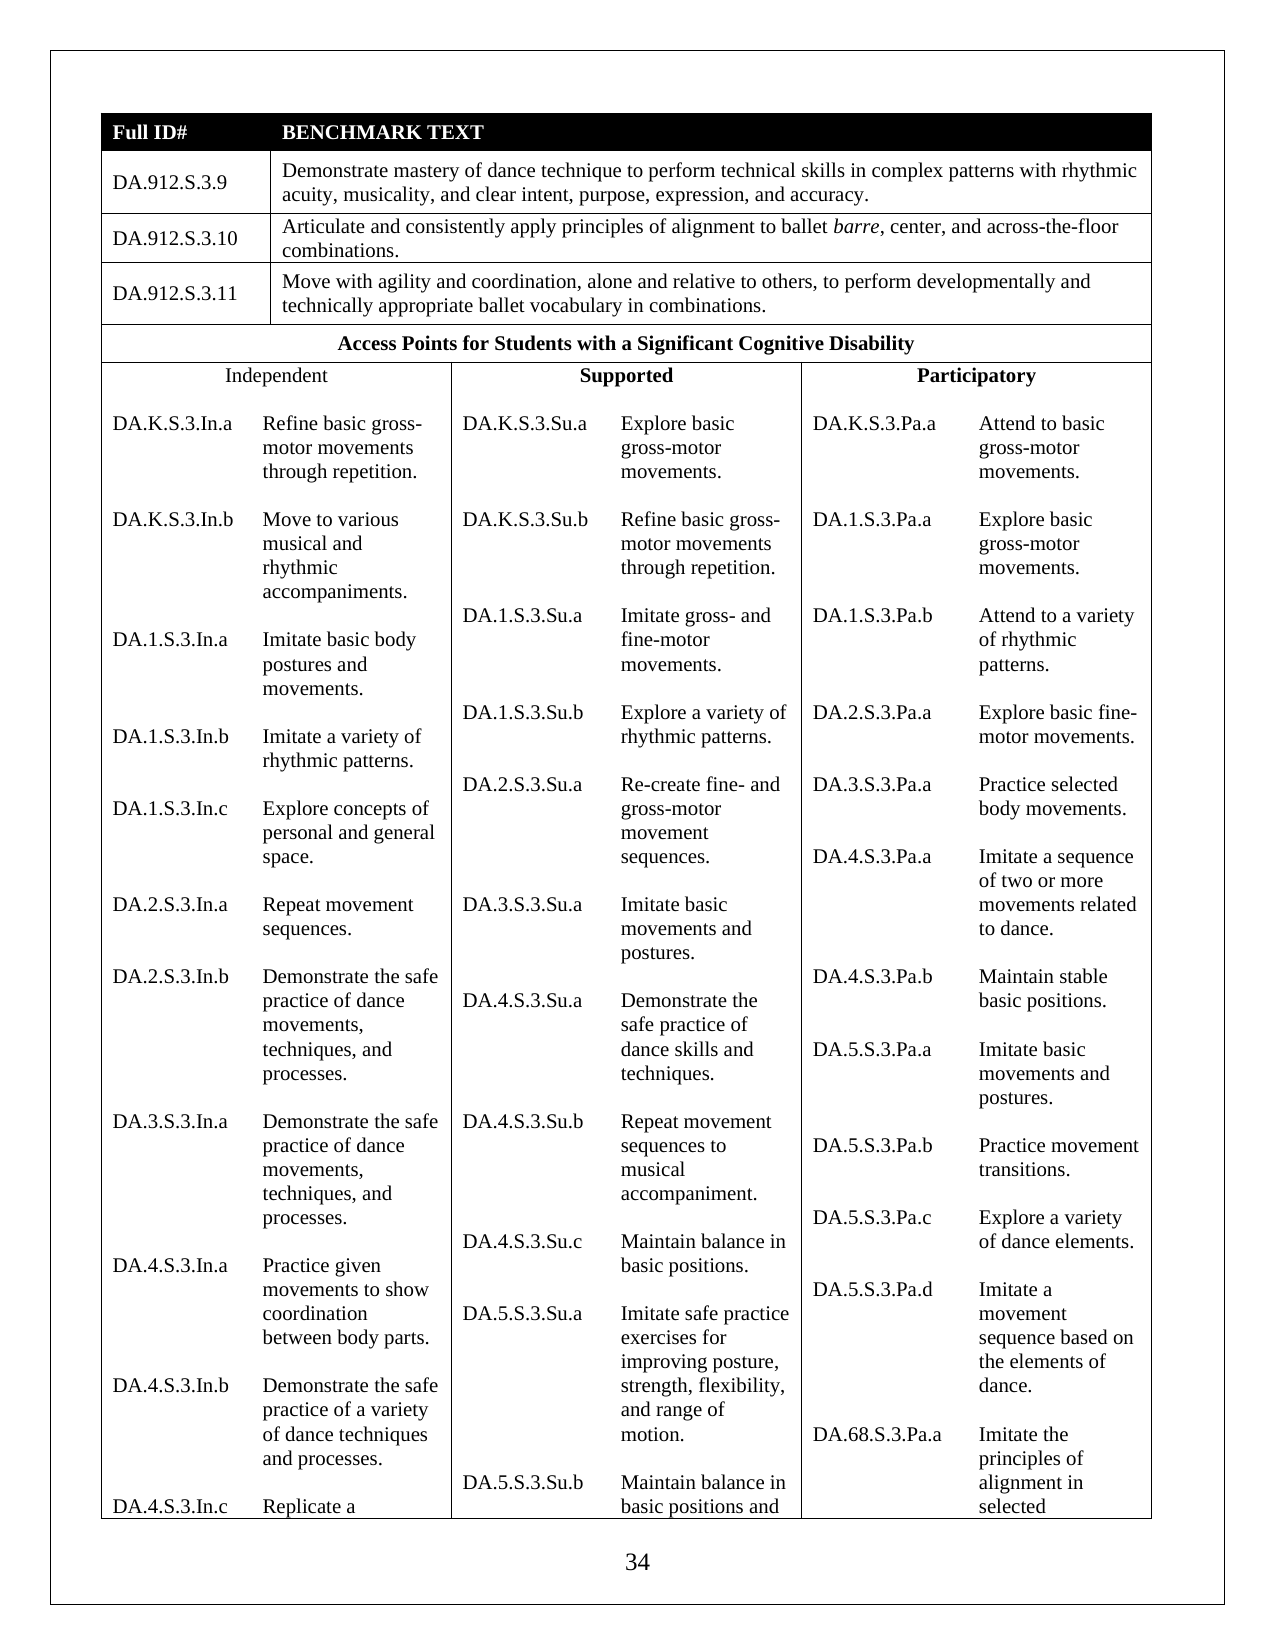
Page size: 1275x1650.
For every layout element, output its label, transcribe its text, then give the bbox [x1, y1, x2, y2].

table_header BENCHMARK TEXT [271, 114, 1151, 150]
table_cell Articulate and consistently apply principles of alignment to ballet barre, center, and across-the-floor combinations. [271, 214, 1151, 262]
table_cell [802, 363, 1151, 1518]
table_cell DA.912.S.3.10 [102, 214, 270, 262]
table_cell DA.912.S.3.11 [102, 263, 270, 324]
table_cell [102, 363, 451, 1518]
table_header Full ID# [102, 114, 270, 150]
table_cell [452, 363, 801, 1518]
table_cell Move with agility and coordination, alone and relative to others, to perform developmentally and technically appropriate ballet vocabulary in combinations. [271, 263, 1151, 324]
table_cell Demonstrate mastery of dance technique to perform technical skills in complex patterns with rhythmic acuity, musicality, and clear intent, purpose, expression, and accuracy. [271, 151, 1151, 212]
table_cell Access Points for Students with a Significant Cognitive Disability [102, 325, 1151, 362]
table_cell DA.912.S.3.9 [102, 151, 270, 212]
